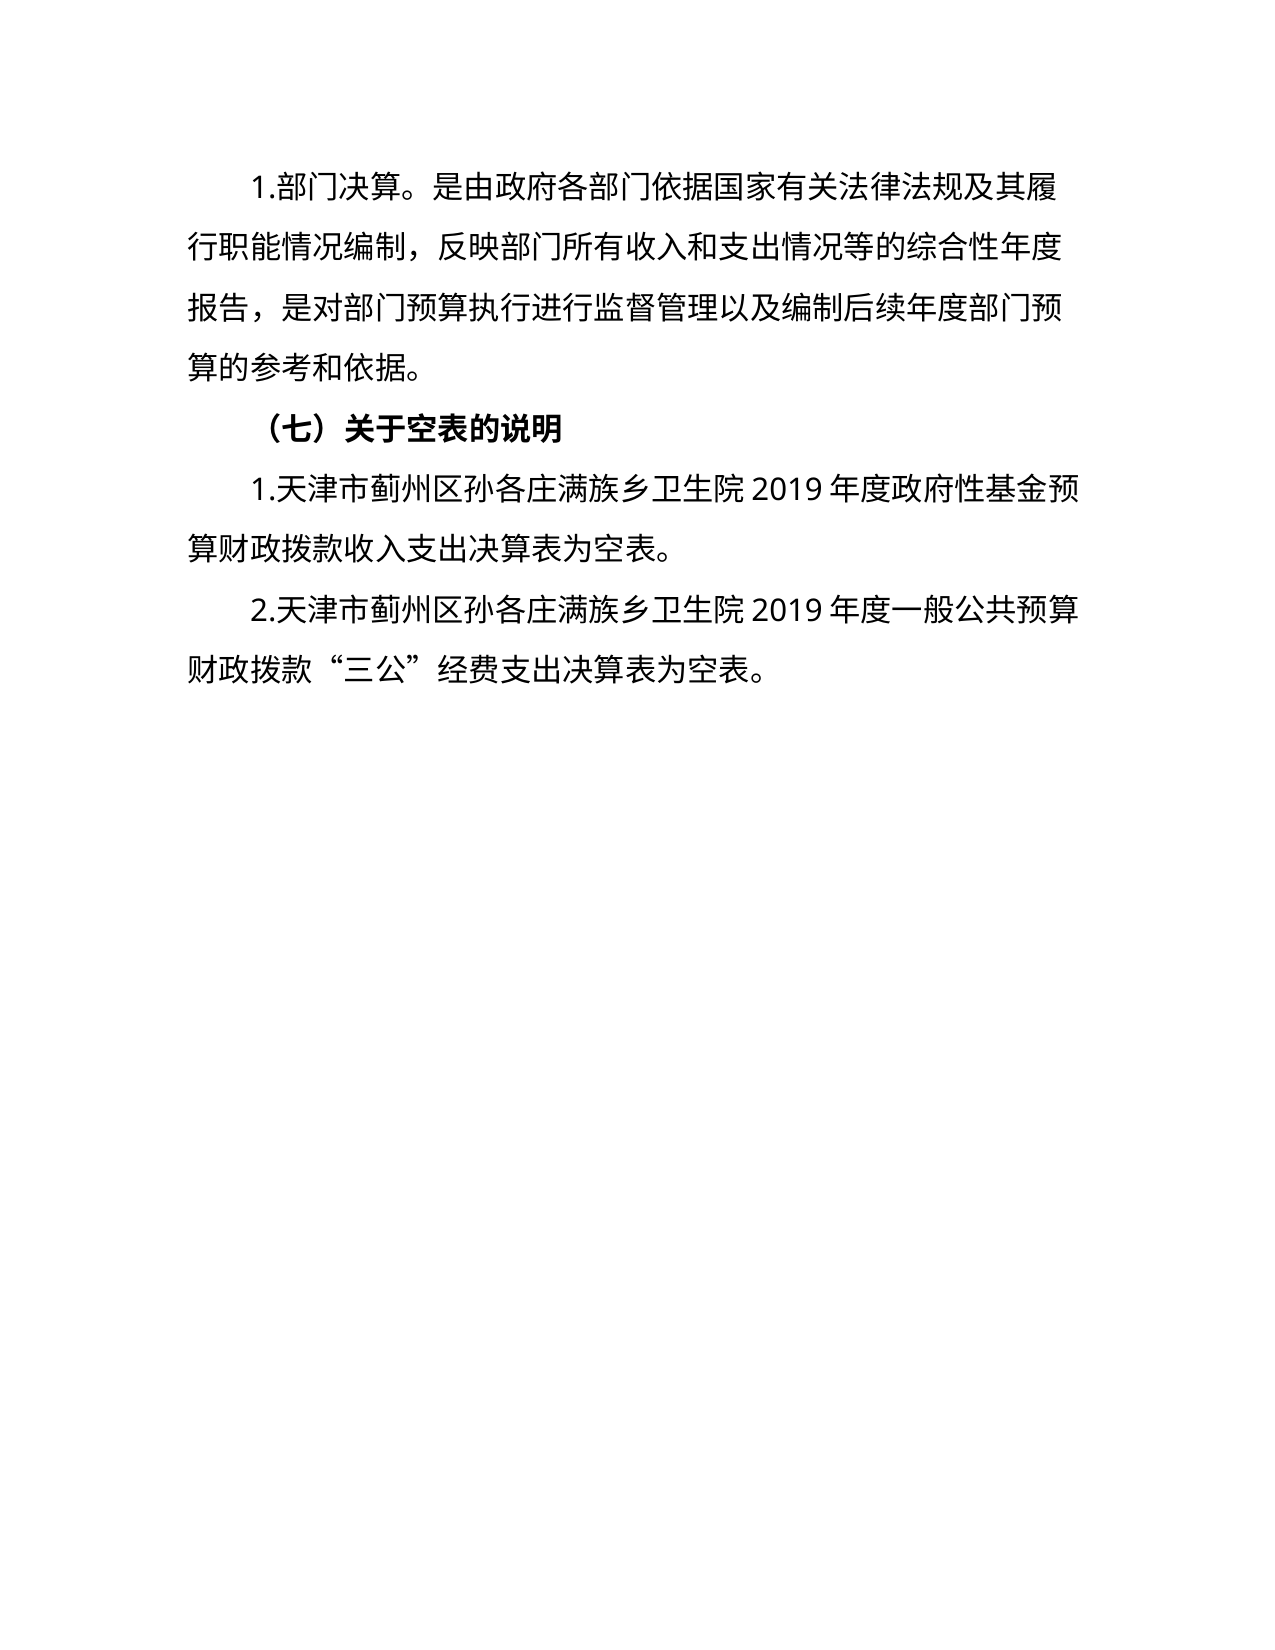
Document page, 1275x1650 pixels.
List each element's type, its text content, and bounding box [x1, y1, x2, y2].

text 1.天津市蓟州区孙各庄满族乡卫生院2019年度政府性基金预算财政拨款收入支出决算表为空表。 [187, 452, 1087, 573]
text 2.天津市蓟州区孙各庄满族乡卫生院2019年度一般公共预算财政拨款“三公”经费支出决算表为空表。 [187, 573, 1087, 694]
text （七）关于空表的说明 [187, 392, 1087, 452]
text 1.部门决算。是由政府各部门依据国家有关法律法规及其履行职能情况编制，反映部门所有收入和支出情况等的综合性年度报告，是对部门预算执行进行监督管理以及编制后续年度部门预算的参考和依据。 [187, 150, 1087, 392]
